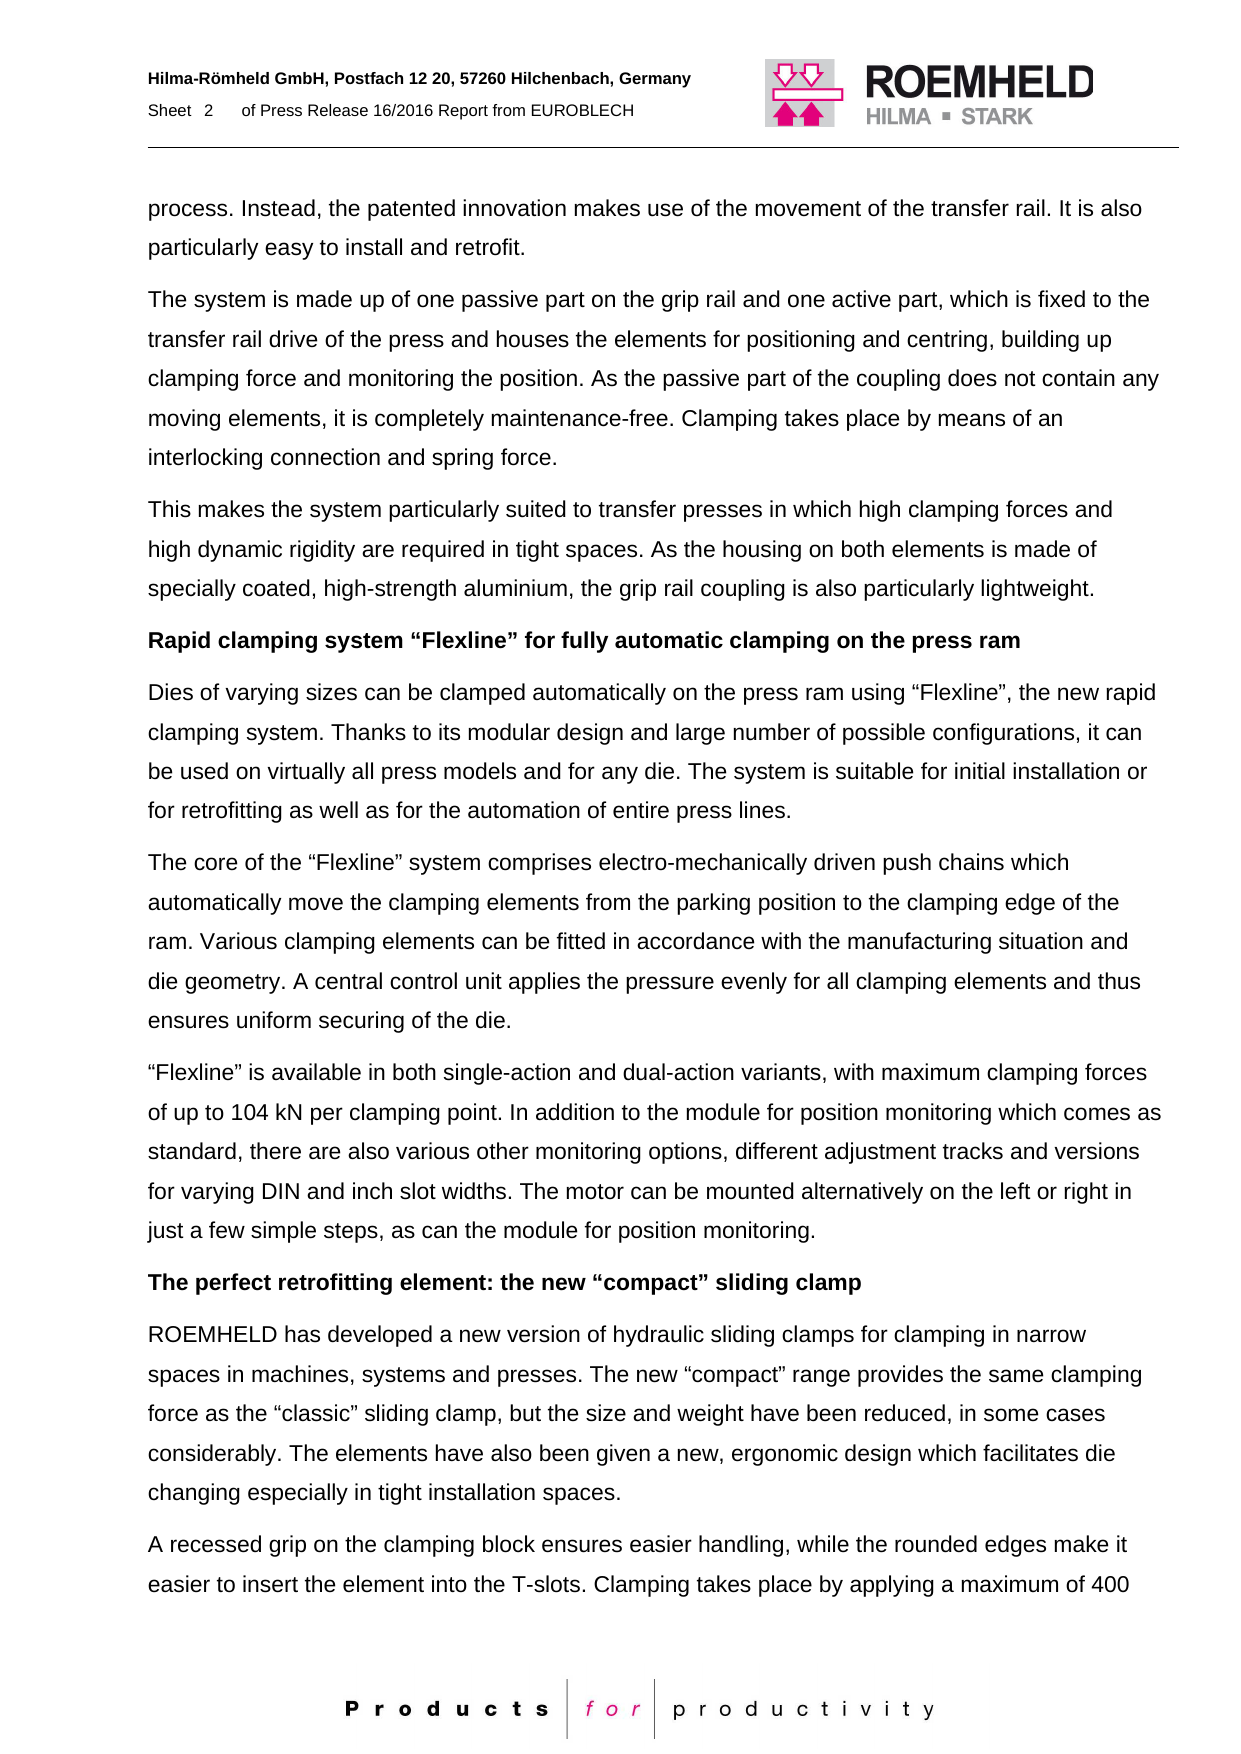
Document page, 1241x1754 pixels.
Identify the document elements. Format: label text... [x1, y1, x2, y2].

text ROEMHELD has developed a new version of hydraulic sliding clamps for clamping in narrow spaces in machines, systems and presses. The new “compact” range provides the same clamping force as the “classic” sliding clamp, but the size and weight have been reduced, in some cases considerably. The elements have also been given a new, ergonomic design which facilitates die changing especially in tight installation spaces. [148, 1321, 1162, 1505]
text The core of the “Flexline” system comprises electro-mechanically driven push chains which automatically move the clamping elements from the parking position to the clamping edge of the ram. Various clamping elements can be fitted in accordance with the manufacturing situation and die geometry. A central control unit applies the pressure evenly for all clamping elements and thus ensures uniform securing of the die. [148, 849, 1162, 1034]
text The perfect retrofitting element: the new “compact” sliding clamp [148, 1269, 1162, 1296]
picture [763, 59, 1093, 126]
text “Flexline” is available in both single-action and dual-action variants, with maximum clamping forces of up to 104 kN per clamping point. In addition to the module for position monitoring which comes as standard, there are also various other monitoring options, different adjustment tracks and versions for varying DIN and inch slot widths. The motor can be mounted alternatively on the left or right in just a few simple steps, as can the module for position monitoring. [148, 1059, 1162, 1243]
text This makes the system particularly suited to transfer presses in which high clamping forces and high dynamic rigidity are required in tight spaces. As the housing on both elements is made of specially coated, high-strength aluminium, the grip rail coupling is also particularly lightweight. [148, 496, 1162, 601]
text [148, 1531, 1162, 1597]
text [148, 195, 1162, 261]
picture [299, 1663, 990, 1749]
text Dies of varying sizes can be clamped automatically on the press ram using “Flexline”, the new rapid clamping system. Thanks to its modular design and large number of possible configurations, it can be used on virtually all press models and for any die. The system is suitable for initial installation or for retrofitting as well as for the automation of entire press lines. [148, 679, 1162, 824]
text The system is made up of one passive part on the grip rail and one active part, which is fixed to the transfer rail drive of the press and houses the elements for positioning and centring, building up clamping force and monitoring the position. As the passive part of the coupling does not contain any moving elements, it is completely maintenance-free. Clamping takes place by means of an interlocking connection and spring force. [148, 286, 1162, 470]
text Rapid clamping system “Flexline” for fully automatic clamping on the press ram [148, 627, 1162, 653]
